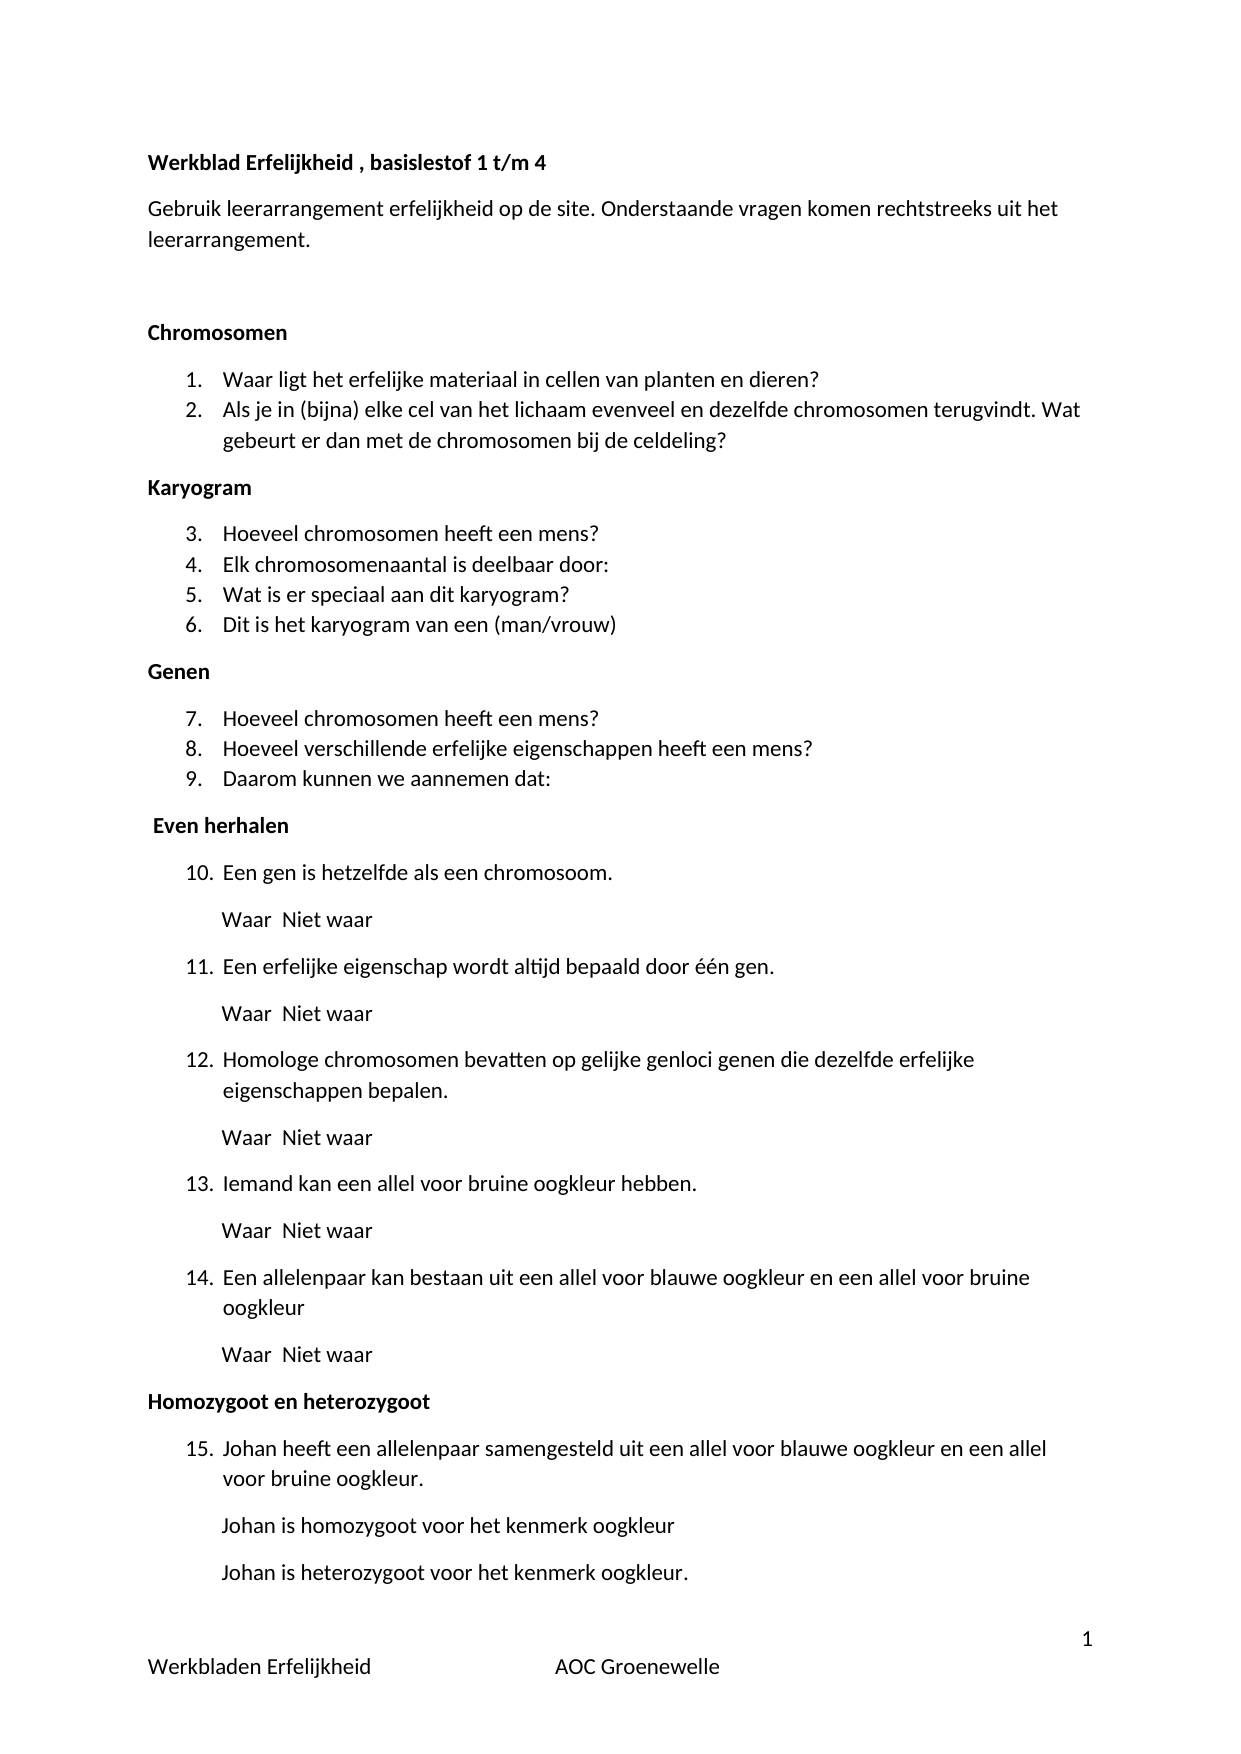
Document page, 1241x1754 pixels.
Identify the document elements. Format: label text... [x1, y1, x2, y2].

list Dit is het karyogram van een (man/vrouw) [185, 610, 1093, 638]
text Gebruik leerarrangement erfelijkheid op de site. Onderstaande vragen komen rechtstreeks uit het leerarrangement. [148, 194, 1093, 253]
list Hoeveel chromosomen heeft een mens? [185, 704, 1093, 732]
list Waar ligt het erfelijke materiaal in cellen van planten en dieren? [185, 365, 1093, 393]
text Werkblad Erfelijkheid , basislestof 1 t/m 4 [148, 148, 1093, 176]
text Even herhalen [148, 811, 1093, 839]
text Waar Niet waar [148, 1340, 1093, 1368]
text Karyogram [148, 473, 1093, 501]
text Waar Niet waar [148, 1123, 1093, 1151]
text Genen [148, 657, 1093, 685]
list Johan heeft een allelenpaar samengesteld uit een allel voor blauwe oogkleur en een allel voor bruine oogkleur. [185, 1434, 1093, 1492]
list Als je in (bijna) elke cel van het lichaam evenveel en dezelfde chromosomen terugvindt. Wat gebeurt er dan met de chromosomen bij de celdeling? [185, 396, 1093, 454]
list Hoeveel verschillende erfelijke eigenschappen heeft een mens? [185, 734, 1093, 762]
list Elk chromosomenaantal is deelbaar door: [185, 550, 1093, 578]
list Daarom kunnen we aannemen dat: [185, 764, 1093, 792]
list Hoeveel chromosomen heeft een mens? [185, 519, 1093, 547]
text Homozygoot en heterozygoot [148, 1387, 1093, 1415]
list Een erfelijke eigenschap wordt altijd bepaald door één gen. [185, 952, 1093, 980]
text Waar Niet waar [148, 905, 1093, 933]
text Johan is homozygoot voor het kenmerk oogkleur [148, 1511, 1093, 1539]
list Een gen is hetzelfde als een chromosoom. [185, 858, 1093, 886]
text Chromosomen [148, 318, 1093, 346]
text Waar Niet waar [148, 1216, 1093, 1244]
text Waar Niet waar [148, 999, 1093, 1027]
list Een allelenpaar kan bestaan uit een allel voor blauwe oogkleur en een allel voor bruine oogkleur [185, 1263, 1093, 1321]
text Johan is heterozygoot voor het kenmerk oogkleur. [148, 1558, 1093, 1586]
list Iemand kan een allel voor bruine oogkleur hebben. [185, 1169, 1093, 1197]
list Homologe chromosomen bevatten op gelijke genloci genen die dezelfde erfelijke eigenschappen bepalen. [185, 1046, 1093, 1104]
list Wat is er speciaal aan dit karyogram? [185, 580, 1093, 608]
